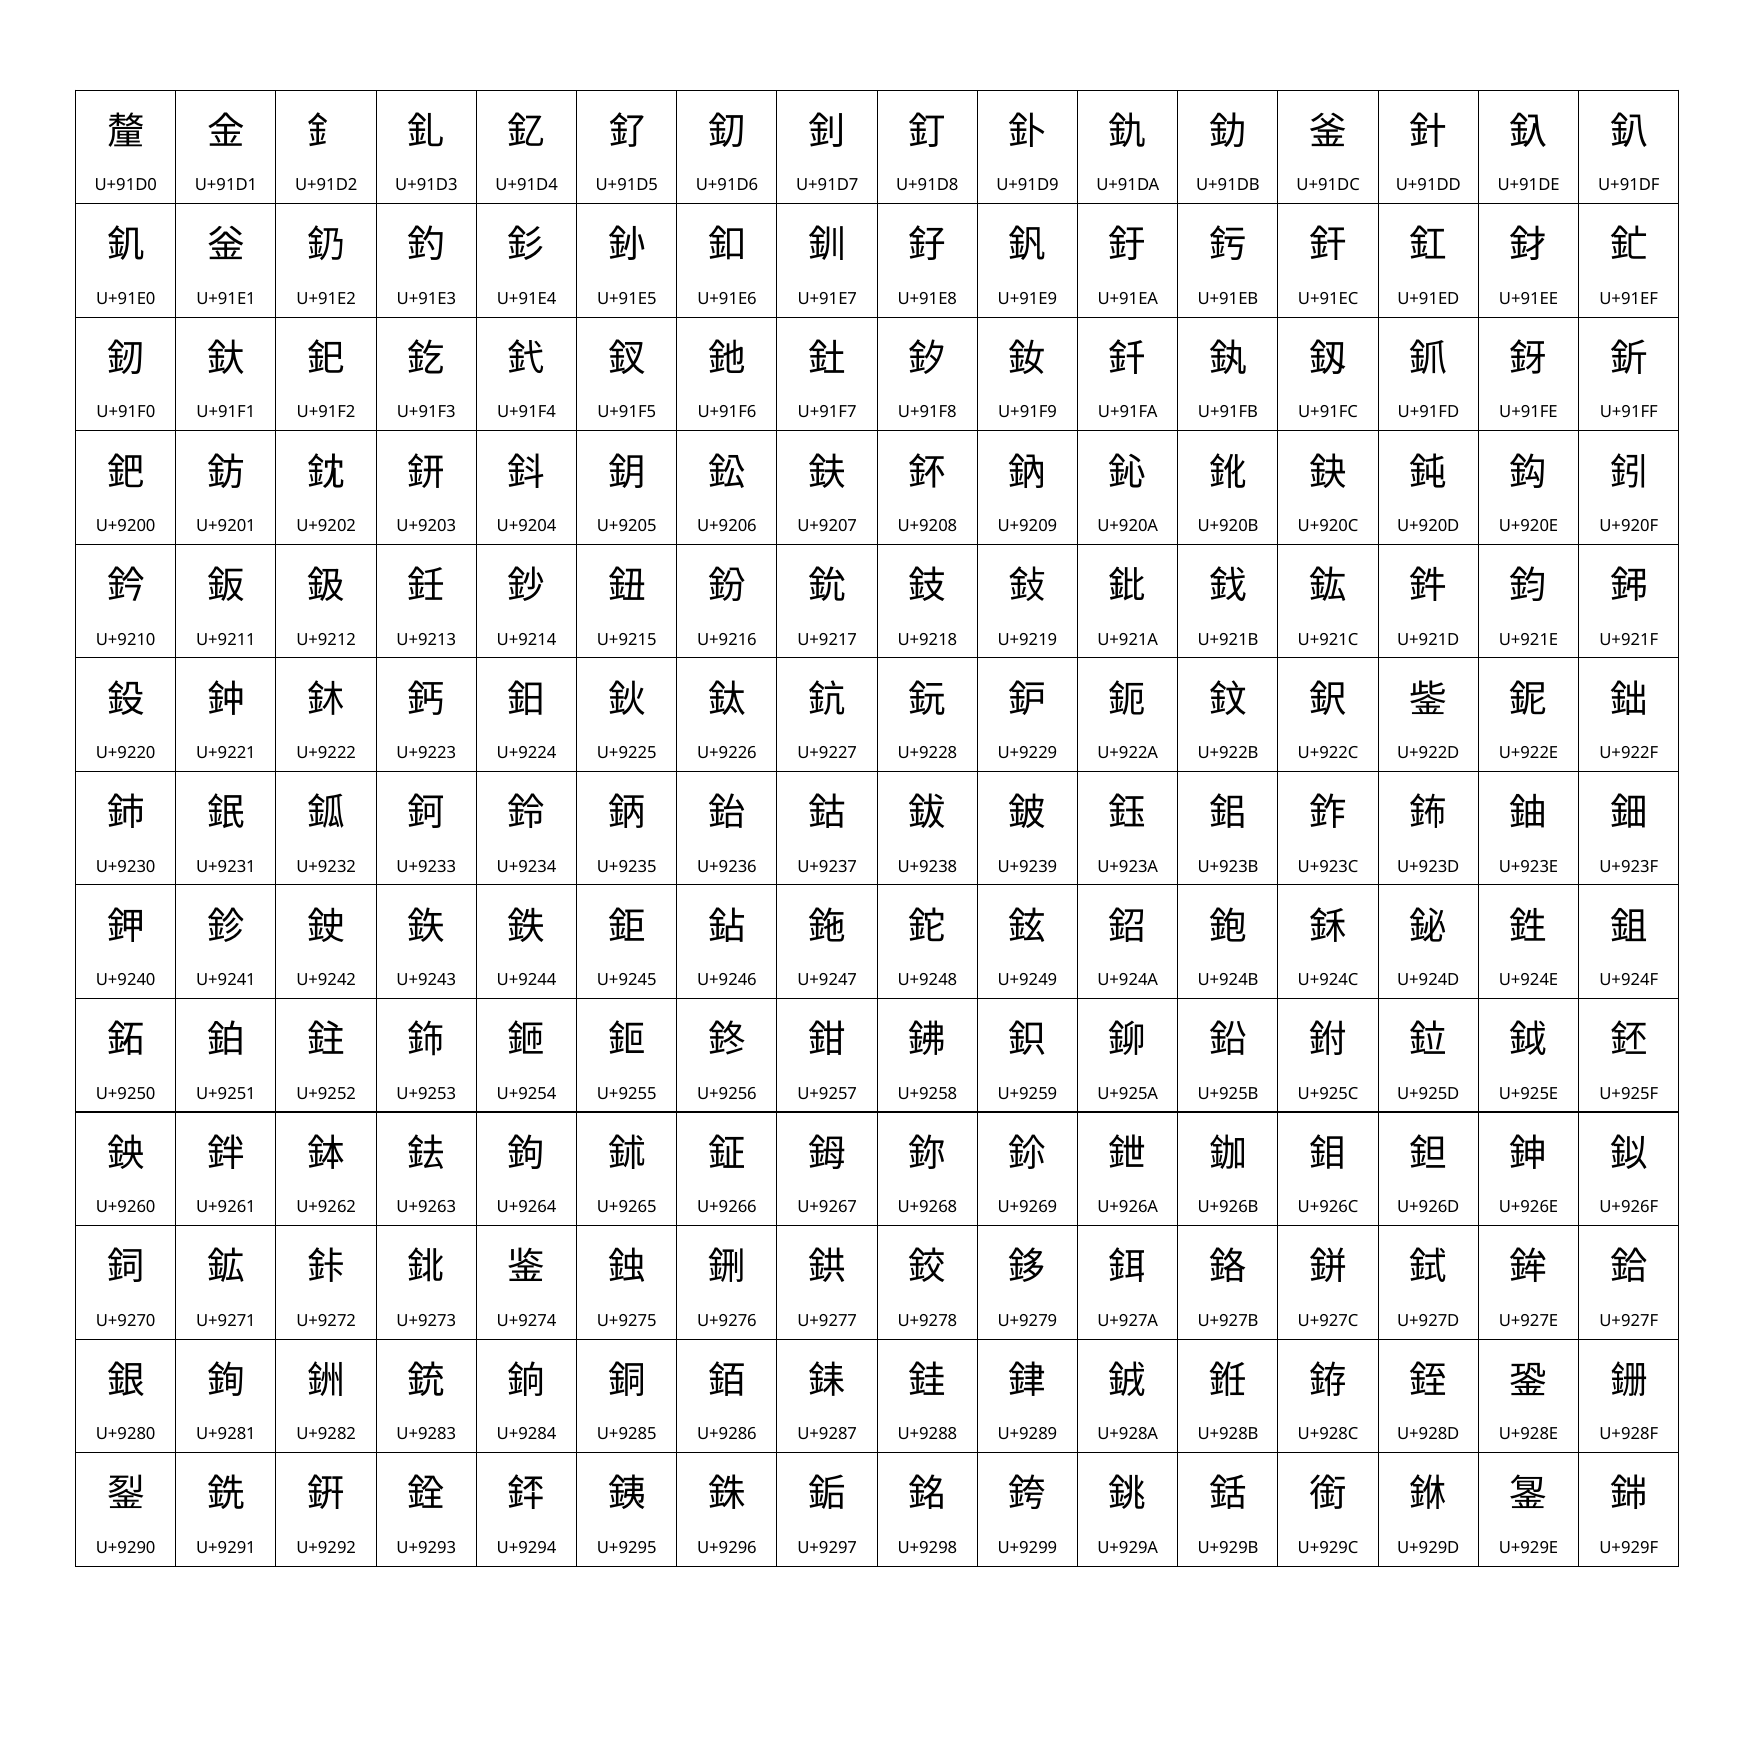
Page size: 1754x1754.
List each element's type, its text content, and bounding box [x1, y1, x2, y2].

table_cell 鉈 U+9248 [878, 885, 977, 998]
table_cell 銜 U+929C [1278, 1453, 1378, 1566]
table_cell 銆 U+9286 [677, 1340, 776, 1452]
table_cell 釜 U+91DC [1278, 91, 1378, 203]
table_cell 釷 U+91F7 [777, 318, 877, 430]
table_cell 鉰 U+9270 [76, 1226, 175, 1338]
table_cell 鈎 U+920E [1479, 431, 1578, 544]
table_cell 鈯 U+922F [1579, 658, 1678, 771]
table_cell 釧 U+91E7 [777, 204, 877, 317]
table_cell 釓 U+91D3 [377, 91, 476, 203]
table_cell 鈹 U+9239 [978, 772, 1077, 884]
table_cell 鉆 U+9246 [677, 885, 776, 998]
table_cell 鈺 U+923A [1078, 772, 1177, 884]
table_cell 鈨 U+9228 [878, 658, 977, 771]
table_cell 鈝 U+921D [1379, 545, 1478, 657]
table_cell 鈾 U+923E [1479, 772, 1578, 884]
table_cell 釱 U+91F1 [176, 318, 275, 430]
table_cell 鉻 U+927B [1178, 1226, 1277, 1338]
table_cell 鈙 U+9219 [978, 545, 1077, 657]
table_cell 銒 U+9292 [276, 1453, 376, 1566]
table_cell 鉝 U+925D [1379, 999, 1478, 1111]
table_cell 釔 U+91D4 [477, 91, 576, 203]
table_cell 鉤 U+9264 [477, 1113, 576, 1225]
table_cell 鈽 U+923D [1379, 772, 1478, 884]
table_cell 釞 U+91DE [1479, 91, 1578, 203]
table_cell 鉉 U+9249 [978, 885, 1077, 998]
table_cell 銇 U+9287 [777, 1340, 877, 1452]
table_cell 鉁 U+9241 [176, 885, 275, 998]
table_cell 鈴 U+9234 [477, 772, 576, 884]
table_cell 鉒 U+9252 [276, 999, 376, 1111]
table_cell 銗 U+9297 [777, 1453, 877, 1566]
table_cell 鈶 U+9236 [677, 772, 776, 884]
table_cell 釗 U+91D7 [777, 91, 877, 203]
table_cell 釸 U+91F8 [878, 318, 977, 430]
table_cell 鈪 U+922A [1078, 658, 1177, 771]
table_cell 鉛 U+925B [1178, 999, 1277, 1111]
table_cell 釭 U+91ED [1379, 204, 1478, 317]
table_cell 鈇 U+9207 [777, 431, 877, 544]
table_cell 釿 U+91FF [1579, 318, 1678, 430]
table_cell 銉 U+9289 [978, 1340, 1077, 1452]
table_cell 鉬 U+926C [1278, 1113, 1378, 1225]
table_cell 鉅 U+9245 [577, 885, 676, 998]
table_cell 鉂 U+9242 [276, 885, 376, 998]
table_cell 鈃 U+9203 [377, 431, 476, 544]
table_cell 釵 U+91F5 [577, 318, 676, 430]
table_cell 金 U+91D1 [176, 91, 275, 203]
table_cell 鉚 U+925A [1078, 999, 1177, 1111]
table_cell 鈱 U+9231 [176, 772, 275, 884]
table_cell 釾 U+91FE [1479, 318, 1578, 430]
table_cell 鉗 U+9257 [777, 999, 877, 1111]
table_cell 鈮 U+922E [1479, 658, 1578, 771]
table_cell 釴 U+91F4 [477, 318, 576, 430]
table_cell 銐 U+9290 [76, 1453, 175, 1566]
table_cell 鉞 U+925E [1479, 999, 1578, 1111]
table_cell 銋 U+928B [1178, 1340, 1277, 1452]
table_cell 鈄 U+9204 [477, 431, 576, 544]
table_cell 銕 U+9295 [577, 1453, 676, 1566]
table_cell 鈓 U+9213 [377, 545, 476, 657]
table_cell 鉿 U+927F [1579, 1226, 1678, 1338]
table_cell 鈑 U+9211 [176, 545, 275, 657]
table_cell 銄 U+9284 [477, 1340, 576, 1452]
table_cell 釙 U+91D9 [978, 91, 1077, 203]
table_cell 鉦 U+9266 [677, 1113, 776, 1225]
table_cell 銍 U+928D [1379, 1340, 1478, 1452]
table_cell 鈍 U+920D [1379, 431, 1478, 544]
table_cell 鉼 U+927C [1278, 1226, 1378, 1338]
table_cell 銁 U+9281 [176, 1340, 275, 1452]
table_cell 鈥 U+9225 [577, 658, 676, 771]
table_cell 鈒 U+9212 [276, 545, 376, 657]
table_cell 銘 U+9298 [878, 1453, 977, 1566]
table_cell 釒 U+91D2 [276, 91, 376, 203]
table_cell 鉎 U+924E [1479, 885, 1578, 998]
table_cell 鉾 U+927E [1479, 1226, 1578, 1338]
table_cell 銞 U+929E [1479, 1453, 1578, 1566]
table_cell 釘 U+91D8 [878, 91, 977, 203]
table_cell 鉢 U+9262 [276, 1113, 376, 1225]
table_cell 鈰 U+9230 [76, 772, 175, 884]
table_cell 鉍 U+924D [1379, 885, 1478, 998]
table_cell 鈈 U+9208 [878, 431, 977, 544]
table_cell 鈭 U+922D [1379, 658, 1478, 771]
table_cell 鉓 U+9253 [377, 999, 476, 1111]
table_cell 銈 U+9288 [878, 1340, 977, 1452]
table_cell 銃 U+9283 [377, 1340, 476, 1452]
table_cell 鈊 U+920A [1078, 431, 1177, 544]
table_cell 鉮 U+926E [1479, 1113, 1578, 1225]
table_cell 釖 U+91D6 [677, 91, 776, 203]
table_cell 鉐 U+9250 [76, 999, 175, 1111]
table_cell 鈗 U+9217 [777, 545, 877, 657]
table_cell 鈐 U+9210 [76, 545, 175, 657]
table_cell 鉇 U+9247 [777, 885, 877, 998]
table_cell 鉩 U+9269 [978, 1113, 1077, 1225]
table_cell 鉳 U+9273 [377, 1226, 476, 1338]
table_cell 鉧 U+9267 [777, 1113, 877, 1225]
table_cell 鈞 U+921E [1479, 545, 1578, 657]
table_cell 鈸 U+9238 [878, 772, 977, 884]
table_cell 釐 U+91D0 [76, 91, 175, 203]
table_cell 鉴 U+9274 [477, 1226, 576, 1338]
table_cell 釚 U+91DA [1078, 91, 1177, 203]
table_cell 鈦 U+9226 [677, 658, 776, 771]
table_cell 鈿 U+923F [1579, 772, 1678, 884]
table_cell 鉑 U+9251 [176, 999, 275, 1111]
table_cell 釫 U+91EB [1178, 204, 1277, 317]
table_cell 鉘 U+9258 [878, 999, 977, 1111]
table_cell 鉌 U+924C [1278, 885, 1378, 998]
table_cell 鈧 U+9227 [777, 658, 877, 771]
table_cell 鈷 U+9237 [777, 772, 877, 884]
table_cell 鈫 U+922B [1178, 658, 1277, 771]
table_cell 釬 U+91EC [1278, 204, 1378, 317]
table_cell 鈲 U+9232 [276, 772, 376, 884]
table_cell 鉣 U+9263 [377, 1113, 476, 1225]
table_cell 鈚 U+921A [1078, 545, 1177, 657]
table_cell 釺 U+91FA [1078, 318, 1177, 430]
table_cell 釪 U+91EA [1078, 204, 1177, 317]
table_cell 鈅 U+9205 [577, 431, 676, 544]
table_cell 鈖 U+9216 [677, 545, 776, 657]
table_cell 釨 U+91E8 [878, 204, 977, 317]
table_cell 釽 U+91FD [1379, 318, 1478, 430]
table_cell 鈳 U+9233 [377, 772, 476, 884]
table_cell 鉹 U+9279 [978, 1226, 1077, 1338]
table_cell 銙 U+9299 [978, 1453, 1077, 1566]
table_cell 鈋 U+920B [1178, 431, 1277, 544]
table_cell 鉏 U+924F [1579, 885, 1678, 998]
table_cell 釤 U+91E4 [477, 204, 576, 317]
table_cell 鉊 U+924A [1078, 885, 1177, 998]
table_cell 鉥 U+9265 [577, 1113, 676, 1225]
table_cell 鈌 U+920C [1278, 431, 1378, 544]
table_cell 銅 U+9285 [577, 1340, 676, 1452]
table_cell 釢 U+91E2 [276, 204, 376, 317]
table_cell 釥 U+91E5 [577, 204, 676, 317]
table_cell 鈵 U+9235 [577, 772, 676, 884]
table_cell 鉄 U+9244 [477, 885, 576, 998]
table_cell 釛 U+91DB [1178, 91, 1277, 203]
table_cell 鉲 U+9272 [276, 1226, 376, 1338]
table_cell 鉵 U+9275 [577, 1226, 676, 1338]
table_cell 鈩 U+9229 [978, 658, 1077, 771]
table_cell 鈕 U+9215 [577, 545, 676, 657]
table_cell 鈻 U+923B [1178, 772, 1277, 884]
table_cell 釕 U+91D5 [577, 91, 676, 203]
table_cell 鉠 U+9260 [76, 1113, 175, 1225]
table_cell 鈠 U+9220 [76, 658, 175, 771]
table_cell 銖 U+9296 [677, 1453, 776, 1566]
table_cell 釠 U+91E0 [76, 204, 175, 317]
table_cell 鈂 U+9202 [276, 431, 376, 544]
table_cell 銀 U+9280 [76, 1340, 175, 1452]
table_cell 鉋 U+924B [1178, 885, 1277, 998]
table_cell 銂 U+9282 [276, 1340, 376, 1452]
table_cell 釼 U+91FC [1278, 318, 1378, 430]
table_cell 鈔 U+9214 [477, 545, 576, 657]
table_cell 鉃 U+9243 [377, 885, 476, 998]
table_cell 銊 U+928A [1078, 1340, 1177, 1452]
table_cell 銎 U+928E [1479, 1340, 1578, 1452]
table_cell 鉺 U+927A [1078, 1226, 1177, 1338]
table_cell 鉱 U+9271 [176, 1226, 275, 1338]
table_cell 釻 U+91FB [1178, 318, 1277, 430]
table_cell 鈁 U+9201 [176, 431, 275, 544]
table_cell 釹 U+91F9 [978, 318, 1077, 430]
table_cell 鈛 U+921B [1178, 545, 1277, 657]
table_cell 釟 U+91DF [1579, 91, 1678, 203]
table_cell 銏 U+928F [1579, 1340, 1678, 1452]
table_cell 針 U+91DD [1379, 91, 1478, 203]
table_cell 鉙 U+9259 [978, 999, 1077, 1111]
table_cell 鈡 U+9221 [176, 658, 275, 771]
table_cell 鈤 U+9224 [477, 658, 576, 771]
table_cell 銑 U+9291 [176, 1453, 275, 1566]
table_cell 銚 U+929A [1078, 1453, 1177, 1566]
table_cell 銓 U+9293 [377, 1453, 476, 1566]
table_cell 釦 U+91E6 [677, 204, 776, 317]
table_cell 鉨 U+9268 [878, 1113, 977, 1225]
table_cell 鉔 U+9254 [477, 999, 576, 1111]
table_cell 釯 U+91EF [1579, 204, 1678, 317]
table_cell 釡 U+91E1 [176, 204, 275, 317]
table_cell 鈆 U+9206 [677, 431, 776, 544]
table_cell 鉜 U+925C [1278, 999, 1378, 1111]
table_cell 釣 U+91E3 [377, 204, 476, 317]
table_cell 鉶 U+9276 [677, 1226, 776, 1338]
table_cell 鈜 U+921C [1278, 545, 1378, 657]
table_cell 釮 U+91EE [1479, 204, 1578, 317]
table_cell 釰 U+91F0 [76, 318, 175, 430]
table_cell 鈣 U+9223 [377, 658, 476, 771]
table_cell 鈼 U+923C [1278, 772, 1378, 884]
table_cell 鉽 U+927D [1379, 1226, 1478, 1338]
table_cell 鈉 U+9209 [978, 431, 1077, 544]
table_cell 鉪 U+926A [1078, 1113, 1177, 1225]
table_cell 釳 U+91F3 [377, 318, 476, 430]
table_cell 釩 U+91E9 [978, 204, 1077, 317]
table_cell 銛 U+929B [1178, 1453, 1277, 1566]
table_cell 鉟 U+925F [1579, 999, 1678, 1111]
table_cell 鉡 U+9261 [176, 1113, 275, 1225]
table_cell 鈏 U+920F [1579, 431, 1678, 544]
table_cell 鈬 U+922C [1278, 658, 1378, 771]
table_cell 銟 U+929F [1579, 1453, 1678, 1566]
table_cell 釲 U+91F2 [276, 318, 376, 430]
table_cell 鉸 U+9278 [878, 1226, 977, 1338]
table_cell 鉯 U+926F [1579, 1113, 1678, 1225]
table_cell 鉷 U+9277 [777, 1226, 877, 1338]
table_cell 銝 U+929D [1379, 1453, 1478, 1566]
table_cell 鉕 U+9255 [577, 999, 676, 1111]
table_cell 鉀 U+9240 [76, 885, 175, 998]
table_cell 銌 U+928C [1278, 1340, 1378, 1452]
table_cell 鉭 U+926D [1379, 1113, 1478, 1225]
table_cell 鈢 U+9222 [276, 658, 376, 771]
table_cell 鉖 U+9256 [677, 999, 776, 1111]
table_cell 鈟 U+921F [1579, 545, 1678, 657]
table_cell 鈀 U+9200 [76, 431, 175, 544]
table_cell 鈘 U+9218 [878, 545, 977, 657]
table_cell 鉫 U+926B [1178, 1113, 1277, 1225]
table_cell 釶 U+91F6 [677, 318, 776, 430]
table_cell 銔 U+9294 [477, 1453, 576, 1566]
